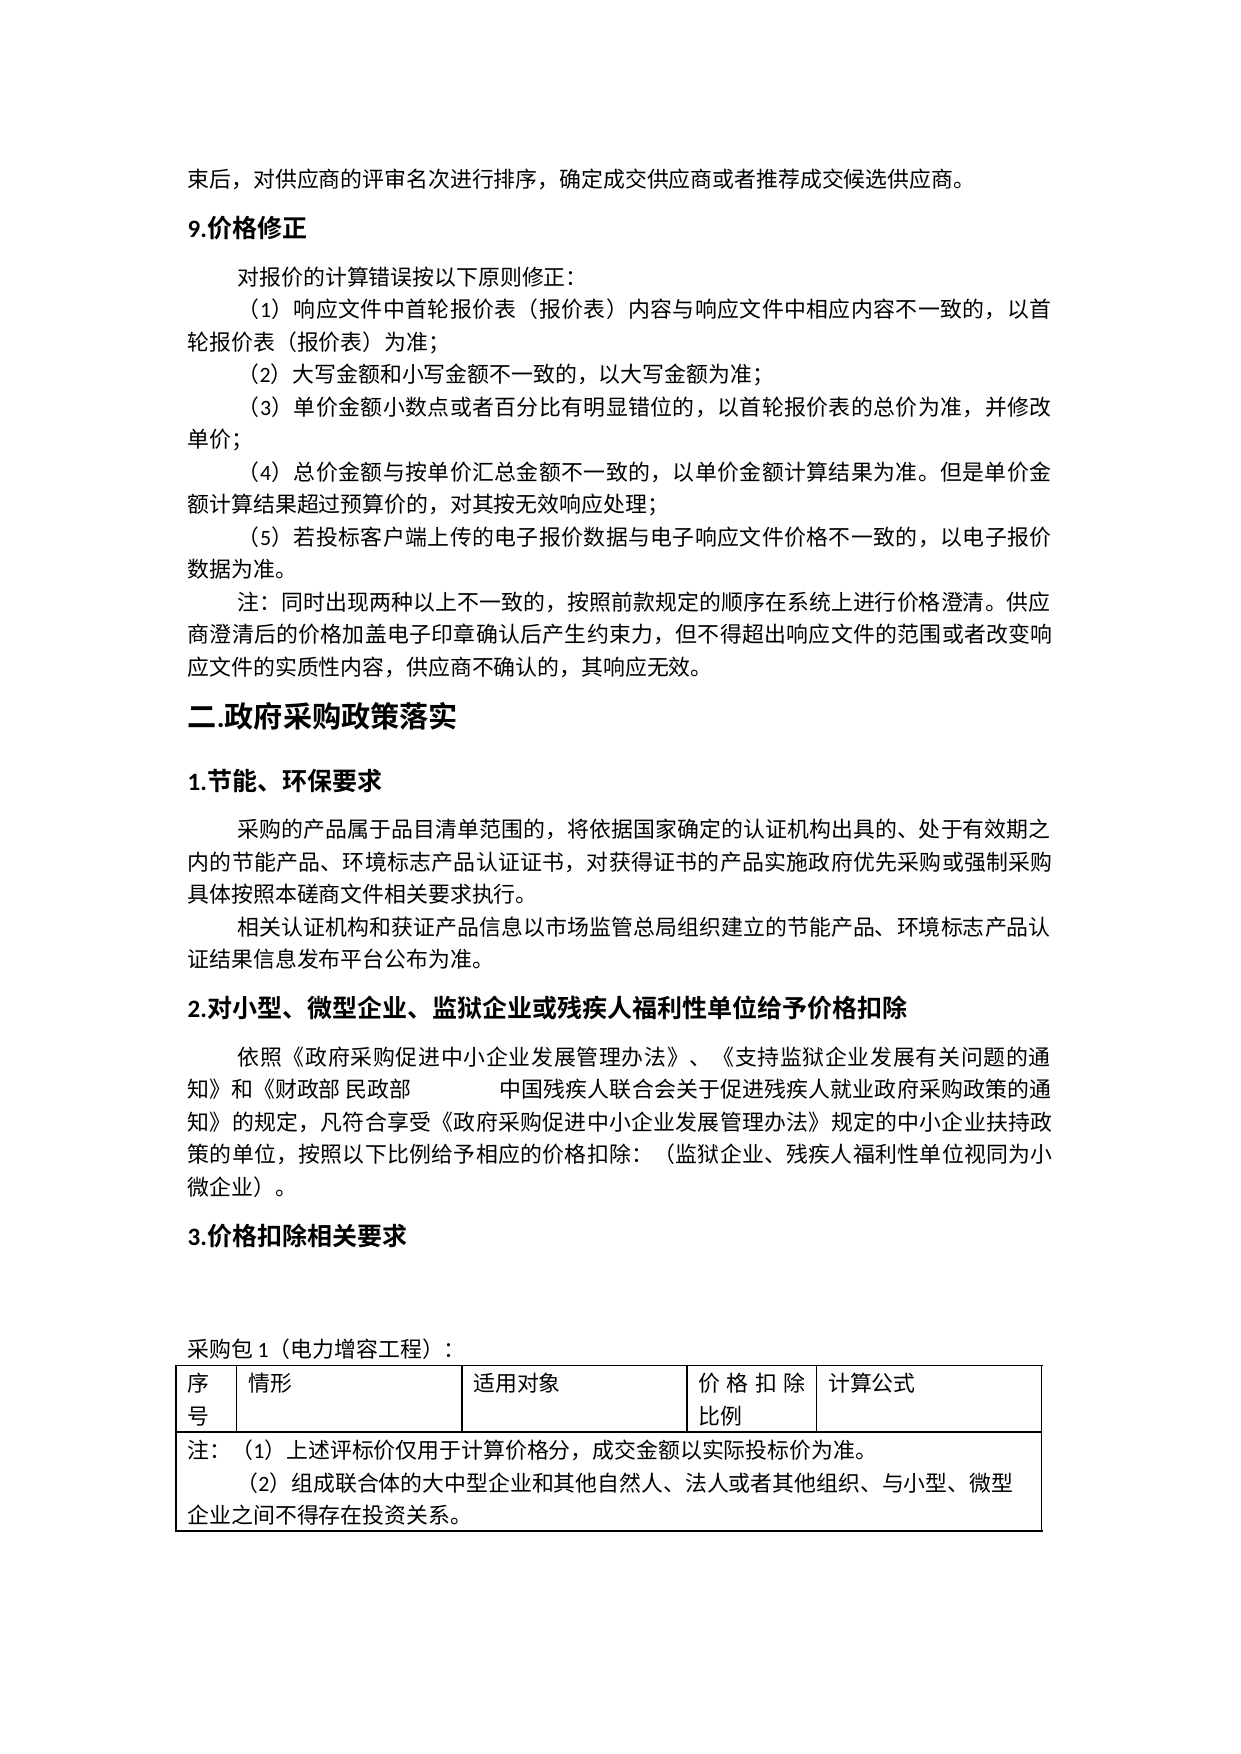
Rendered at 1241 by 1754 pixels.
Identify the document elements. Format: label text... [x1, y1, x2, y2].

table_header 情形 [237, 1366, 461, 1431]
table_cell 注：（1）上述评标价仅用于计算价格分，成交金额以实际投标价为准。 （2）组成联合体的大中型企业和其他自然人、法人或者其他组织、与小型、微型企业之间不得存在投资关系。 [177, 1433, 1041, 1530]
table_header 价格扣除比例 [688, 1366, 816, 1431]
text 对报价的计算错误按以下原则修正： [187, 259, 1053, 292]
text （4）总价金额与按单价汇总金额不一致的，以单价金额计算结果为准。但是单价金额计算结果超过预算价的，对其按无效响应处理； [187, 454, 1053, 519]
text 2.对小型、微型企业、监狱企业或残疾人福利性单位给予价格扣除 [187, 974, 1053, 1039]
text 二.政府采购政策落实 [187, 682, 1053, 747]
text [187, 162, 1053, 194]
text （2）大写金额和小写金额不一致的，以大写金额为准； [187, 357, 1053, 389]
table_header 适用对象 [463, 1366, 686, 1431]
text 采购包1（电力增容工程）： [187, 1332, 1053, 1364]
text 1.节能、环保要求 [187, 747, 1053, 812]
table_header 序号 [177, 1366, 236, 1431]
text （1）响应文件中首轮报价表（报价表）内容与响应文件中相应内容不一致的，以首轮报价表（报价表）为准； [187, 292, 1053, 357]
text 注：同时出现两种以上不一致的，按照前款规定的顺序在系统上进行价格澄清。供应商澄清后的价格加盖电子印章确认后产生约束力，但不得超出响应文件的范围或者改变响应文件的实质性内容，供应商不确认的，其响应无效。 [187, 584, 1053, 682]
text （5）若投标客户端上传的电子报价数据与电子响应文件价格不一致的，以电子报价数据为准。 [187, 519, 1053, 584]
text 3.价格扣除相关要求 [187, 1202, 1053, 1267]
text 采购的产品属于品目清单范围的，将依据国家确定的认证机构出具的、处于有效期之内的节能产品、环境标志产品认证证书，对获得证书的产品实施政府优先采购或强制采购，具体按照本磋商文件相关要求执行。 [187, 812, 1053, 909]
text 9.价格修正 [187, 194, 1053, 259]
text 相关认证机构和获证产品信息以市场监管总局组织建立的节能产品、环境标志产品认证结果信息发布平台公布为准。 [187, 909, 1053, 974]
table_header 计算公式 [817, 1366, 1041, 1431]
text （3）单价金额小数点或者百分比有明显错位的，以首轮报价表的总价为准，并修改单价； [187, 389, 1053, 454]
text 依照《政府采购促进中小企业发展管理办法》、《支持监狱企业发展有关问题的通知》和《财政部 民政部 中国残疾人联合会关于促进残疾人就业政府采购政策的通知》的规定，凡符合享受《政府采购促进中小企业发展管理办法》规定的中小企业扶持政策的单位，按照以下比例给予相应的价格扣除：（监狱企业、残疾人福利性单位视同为小、微企业）。 [187, 1039, 1053, 1202]
